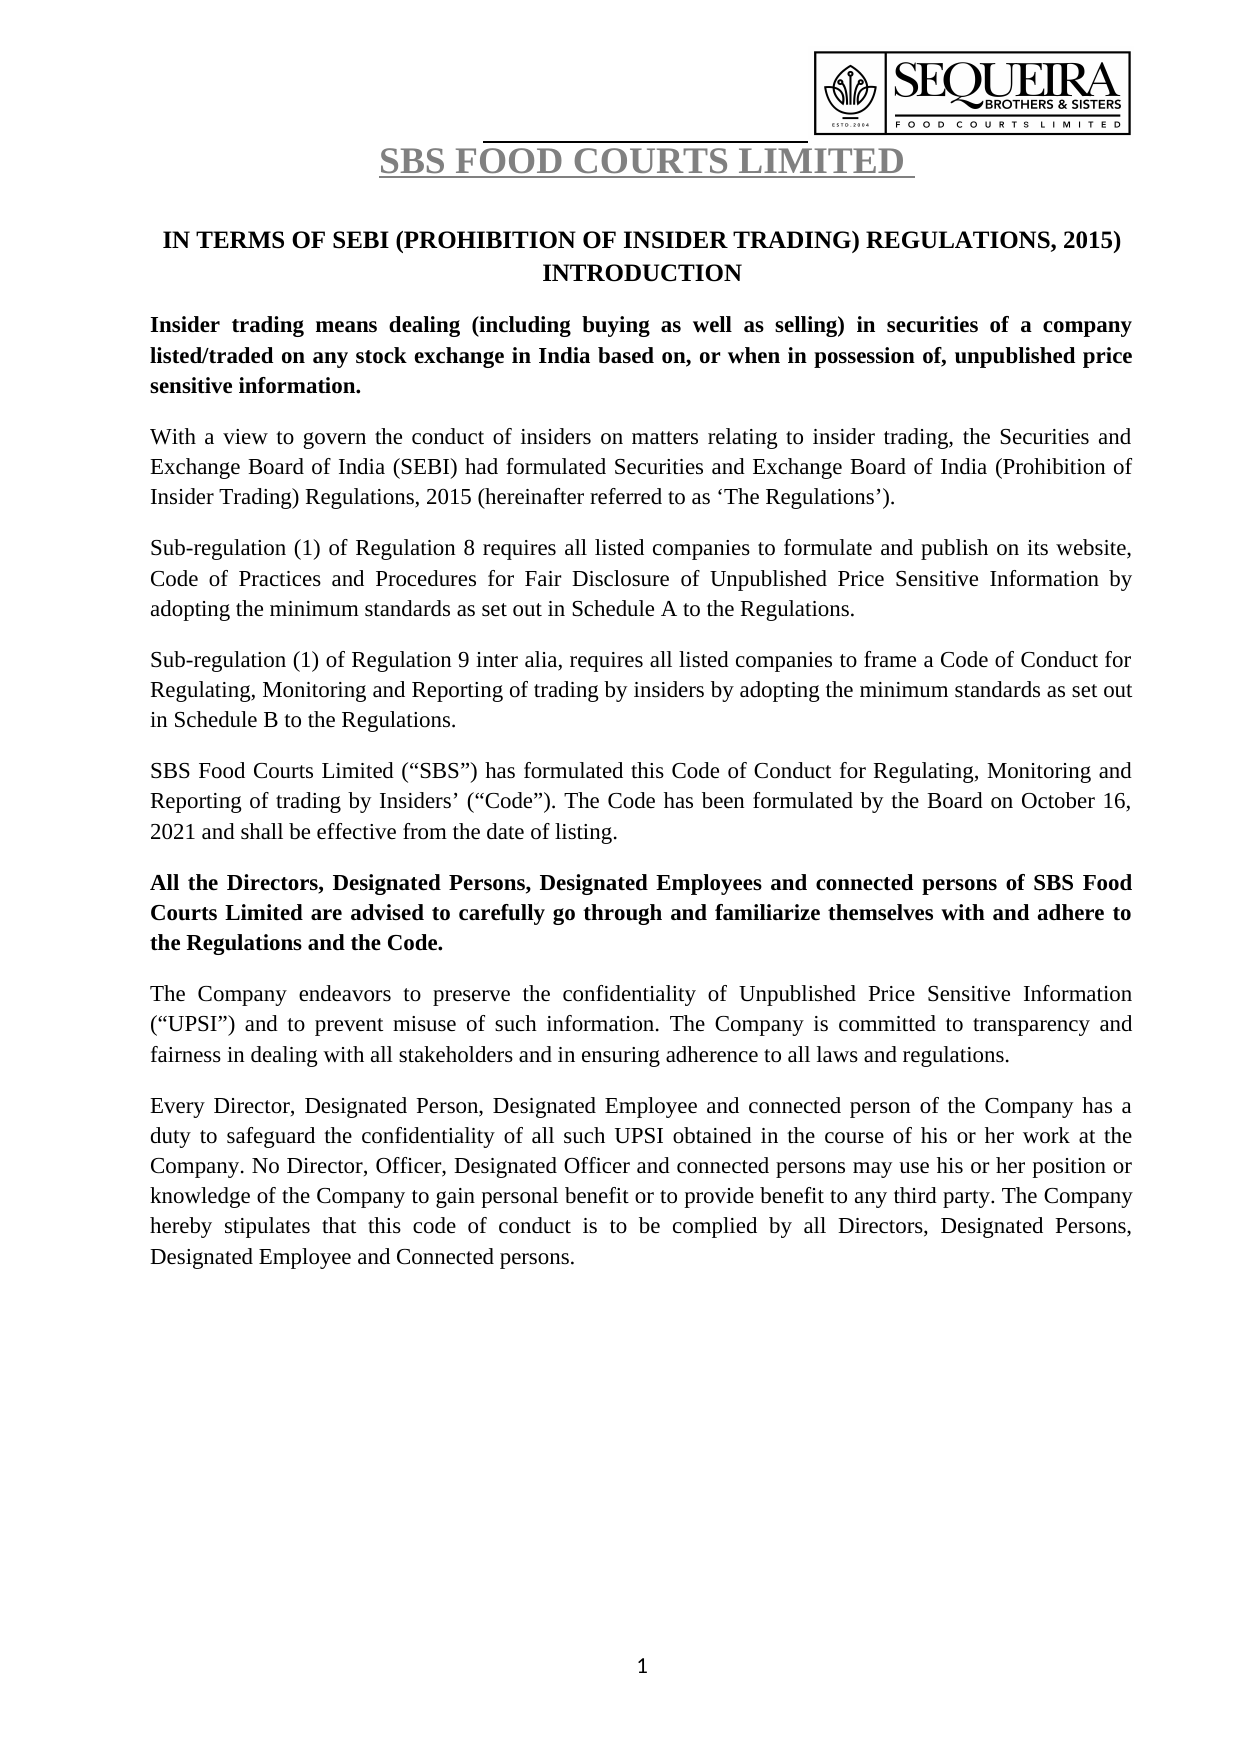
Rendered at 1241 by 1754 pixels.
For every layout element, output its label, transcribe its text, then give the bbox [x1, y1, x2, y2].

text Insider trading means dealing (including buying as well as selling) in securities of a company listed/traded on any stock exchange in India based on, or when in possession of, unpublished price sensitive information. [150, 312, 1134, 398]
text Sub-regulation (1) of Regulation 9 inter alia, requires all listed companies to frame a Code of Conduct for Regulating, Monitoring and Reporting of trading by insiders by adopting the minimum standards as set out in Schedule B to the Regulations. [150, 646, 1134, 733]
text SBS Food Courts Limited (“SBS”) has formulated this Code of Conduct for Regulating, Monitoring and Reporting of trading by Insiders’ (“Code”). The Code has been formulated by the Board on October 16, 2021 and shall be effective from the date of listing. [150, 757, 1134, 844]
text The Company endeavors to preserve the confidentiality of Unpublished Price Sensitive Information (“UPSI”) and to prevent misuse of such information. The Company is committed to transparency and fairness in dealing with all stakeholders and in ensuring adherence to all laws and regulations. [150, 980, 1134, 1067]
picture [807, 46, 1135, 139]
text IN TERMS OF SEBI (PROHIBITION OF INSIDER TRADING) REGULATIONS, 2015) INTRODUCTION [150, 225, 1134, 286]
text With a view to govern the conduct of insiders on matters relating to insider trading, the Securities and Exchange Board of India (SEBI) had formulated Securities and Exchange Board of India (Prohibition of Insider Trading) Regulations, 2015 (hereinafter referred to as ‘The Regulations’). [150, 423, 1134, 510]
text Every Director, Designated Person, Designated Employee and connected person of the Company has a duty to safeguard the confidentiality of all such UPSI obtained in the course of his or her work at the Company. No Director, Officer, Designated Officer and connected persons may use his or her position or knowledge of the Company to gain personal benefit or to provide benefit to any third party. The Company hereby stipulates that this code of conduct is to be complied by all Directors, Designated Persons, Designated Employee and Connected persons. [150, 1092, 1134, 1269]
text Sub-regulation (1) of Regulation 8 requires all listed companies to formulate and publish on its website, Code of Practices and Procedures for Fair Disclosure of Unpublished Price Sensitive Information by adopting the minimum standards as set out in Schedule A to the Regulations. [150, 534, 1134, 621]
text All the Directors, Designated Persons, Designated Employees and connected persons of SBS Food Courts Limited are advised to carefully go through and familiarize themselves with and adhere to the Regulations and the Code. [150, 869, 1134, 956]
